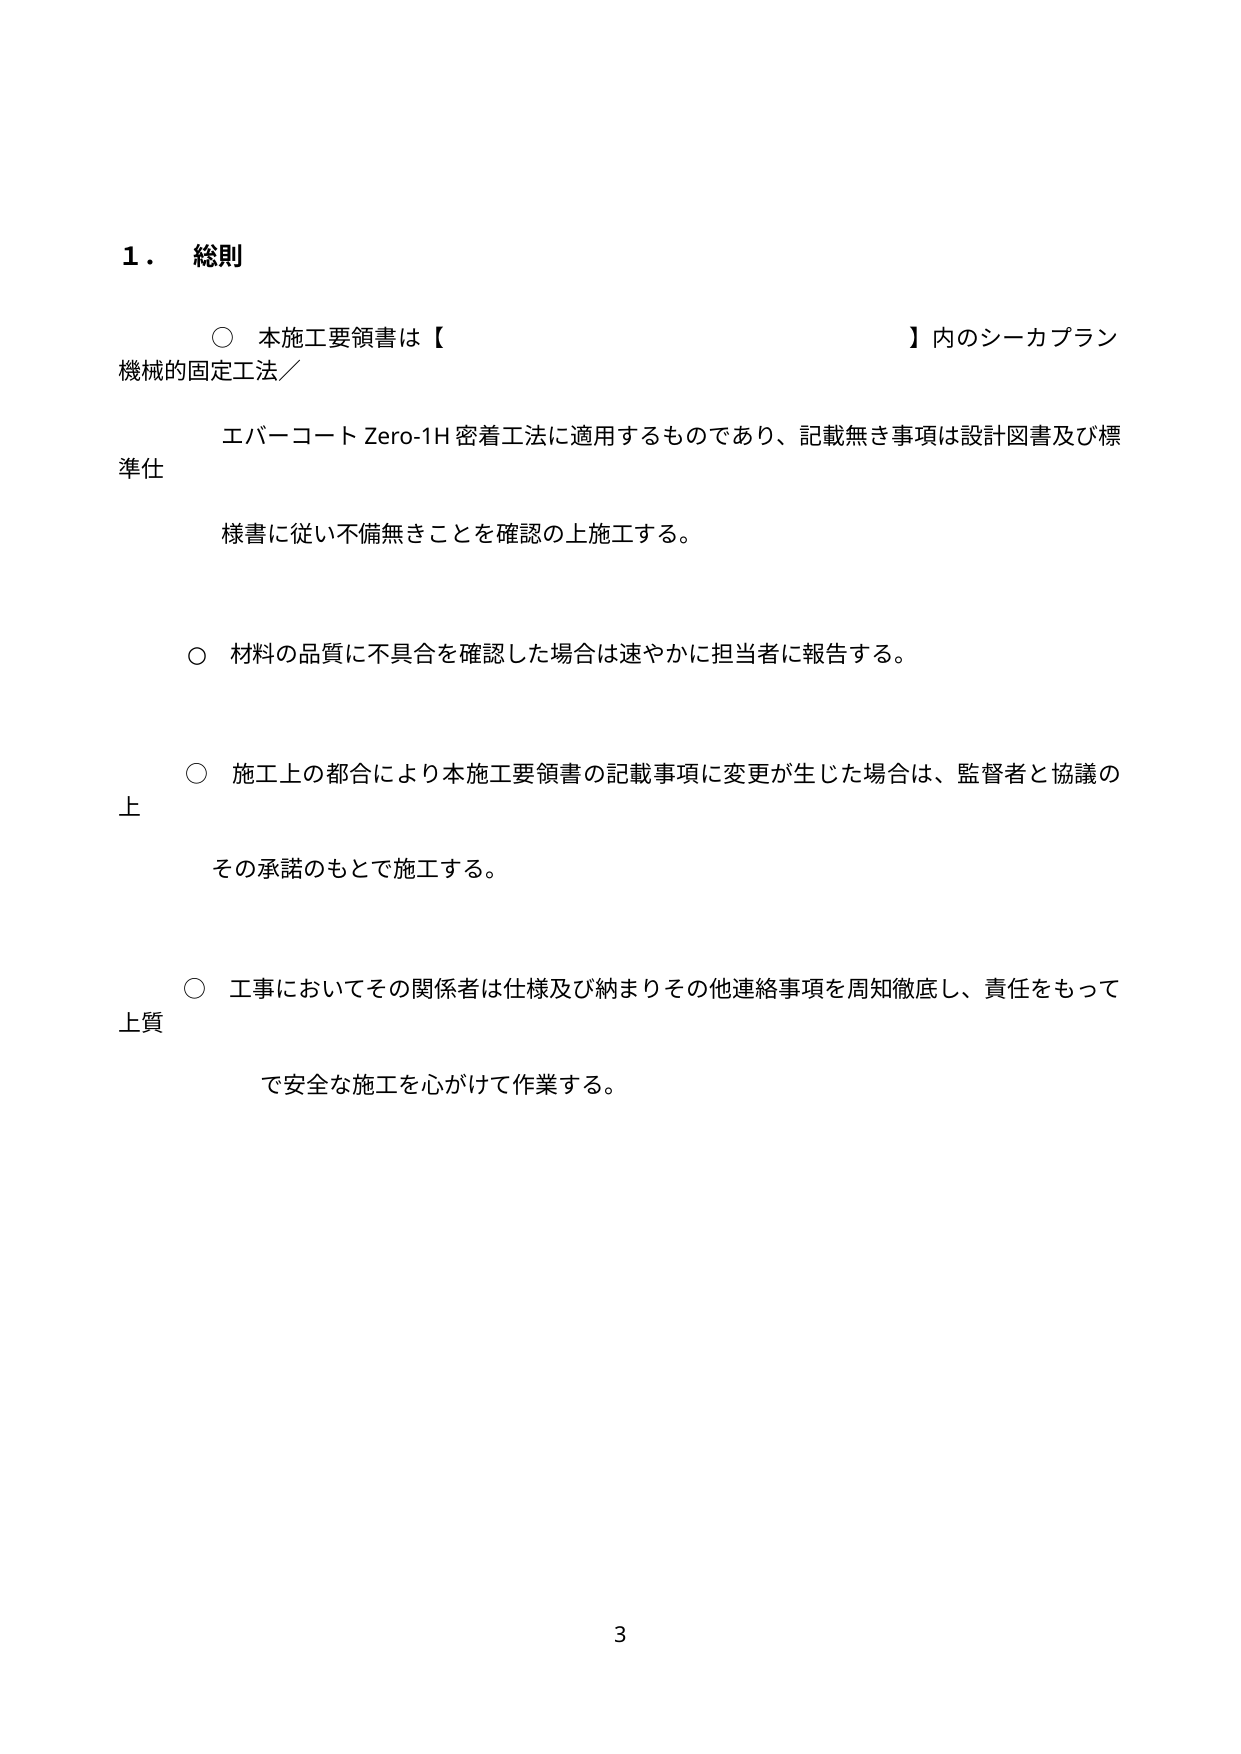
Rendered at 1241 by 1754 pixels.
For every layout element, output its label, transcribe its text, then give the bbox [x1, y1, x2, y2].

text 様書に従い不備無きことを確認の上施工する。 [118, 516, 1122, 549]
text その承諾のもとで施工する。 [118, 851, 1122, 884]
text ○ 本施工要領書は【 】内のシーカプラン機械的固定工法／ [118, 320, 1122, 386]
text １． 総則 [118, 236, 1122, 272]
text ○ 工事においてその関係者は仕様及び納まりその他連絡事項を周知徹底し、責任をもって上質 [118, 971, 1122, 1038]
text エバーコートZero-1H密着工法に適用するものであり、記載無き事項は設計図書及び標準仕 [118, 418, 1122, 484]
text ○ 材料の品質に不具合を確認した場合は速やかに担当者に報告する。 [118, 636, 1122, 669]
text ○ 施工上の都合により本施工要領書の記載事項に変更が生じた場合は、監督者と協議の上 [118, 756, 1122, 822]
text で安全な施工を心がけて作業する。 [118, 1067, 1122, 1100]
